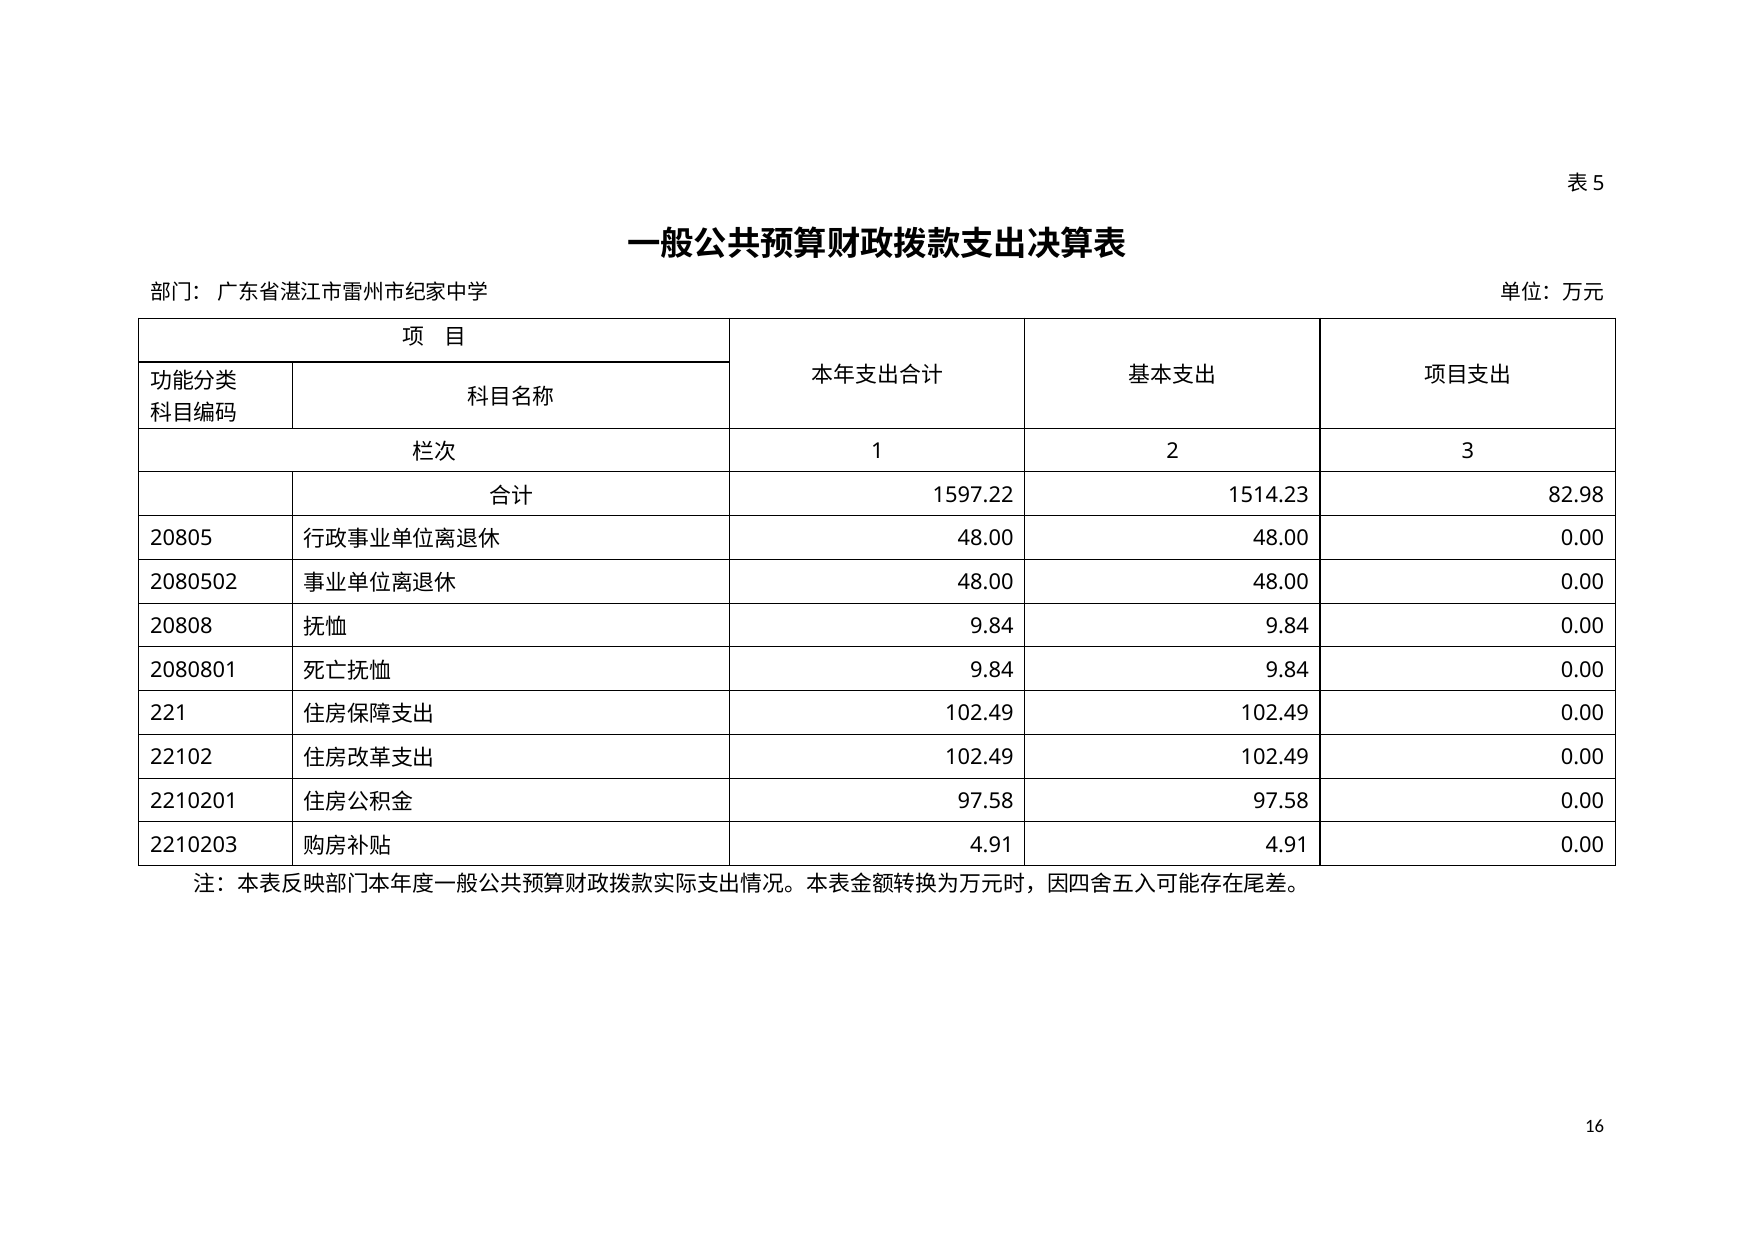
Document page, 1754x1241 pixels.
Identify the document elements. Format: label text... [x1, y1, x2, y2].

table_cell 0.00 [1321, 779, 1615, 821]
table_cell 48.00 [730, 516, 1024, 559]
table_cell 基本支出 [1025, 319, 1319, 427]
table_cell 2080801 [139, 647, 292, 690]
table_cell 一般公共预算财政拨款支出决算表 [139, 209, 1615, 274]
table_cell 20808 [139, 604, 292, 646]
table_cell 0.00 [1321, 691, 1615, 734]
table_cell 2210201 [139, 779, 292, 821]
table_cell 82.98 [1321, 472, 1615, 515]
table_cell 事业单位离退休 [293, 560, 729, 602]
table_cell 0.00 [1321, 604, 1615, 646]
table_cell 4.91 [1025, 822, 1319, 865]
table_cell 2210203 [139, 822, 292, 865]
table_cell 行政事业单位离退休 [293, 516, 729, 559]
table_cell 0.00 [1321, 560, 1615, 602]
table_cell 9.84 [1025, 604, 1319, 646]
table_cell 9.84 [1025, 647, 1319, 690]
table_cell 住房保障支出 [293, 691, 729, 734]
table_cell 4.91 [730, 822, 1024, 865]
table_cell 项 目 [139, 319, 729, 361]
table_cell 1 [730, 429, 1024, 471]
table_cell 抚恤 [293, 604, 729, 646]
table_cell 1597.22 [730, 472, 1024, 515]
table_cell 住房改革支出 [293, 735, 729, 777]
table_header 表5 [139, 165, 1615, 209]
table_cell [139, 472, 292, 515]
table_cell 2 [1025, 429, 1319, 471]
table_cell 死亡抚恤 [293, 647, 729, 690]
table_cell 单位：万元 [1320, 274, 1615, 318]
table_cell 102.49 [1025, 735, 1319, 777]
table_cell 9.84 [730, 604, 1024, 646]
table_cell 购房补贴 [293, 822, 729, 865]
table_cell 48.00 [1025, 560, 1319, 602]
table_cell 0.00 [1321, 516, 1615, 559]
table_cell 102.49 [730, 735, 1024, 777]
table_cell 20805 [139, 516, 292, 559]
table_cell 0.00 [1321, 822, 1615, 865]
table_cell 9.84 [730, 647, 1024, 690]
table_cell 97.58 [730, 779, 1024, 821]
table_cell 部门： 广东省湛江市雷州市纪家中学 [139, 274, 1320, 318]
table_cell 97.58 [1025, 779, 1319, 821]
table_cell 221 [139, 691, 292, 734]
table_cell 2080502 [139, 560, 292, 602]
table_cell 48.00 [1025, 516, 1319, 559]
table_cell 科目名称 [293, 363, 729, 427]
table_cell 0.00 [1321, 647, 1615, 690]
table_cell 102.49 [730, 691, 1024, 734]
table_cell 项目支出 [1321, 319, 1615, 427]
table_cell 栏次 [139, 429, 729, 471]
table_cell 本年支出合计 [730, 319, 1024, 427]
text 注：本表反映部门本年度一般公共预算财政拨款实际支出情况。本表金额转换为万元时，因四舍五入可能存在尾差。 [150, 866, 1604, 898]
table_cell 102.49 [1025, 691, 1319, 734]
table_cell 0.00 [1321, 735, 1615, 777]
table_cell 48.00 [730, 560, 1024, 602]
table_cell 3 [1321, 429, 1615, 471]
table_cell 合计 [293, 472, 729, 515]
table_cell 1514.23 [1025, 472, 1319, 515]
table_cell 22102 [139, 735, 292, 777]
table_cell 功能分类 科目编码 [139, 363, 292, 427]
table_cell 住房公积金 [293, 779, 729, 821]
